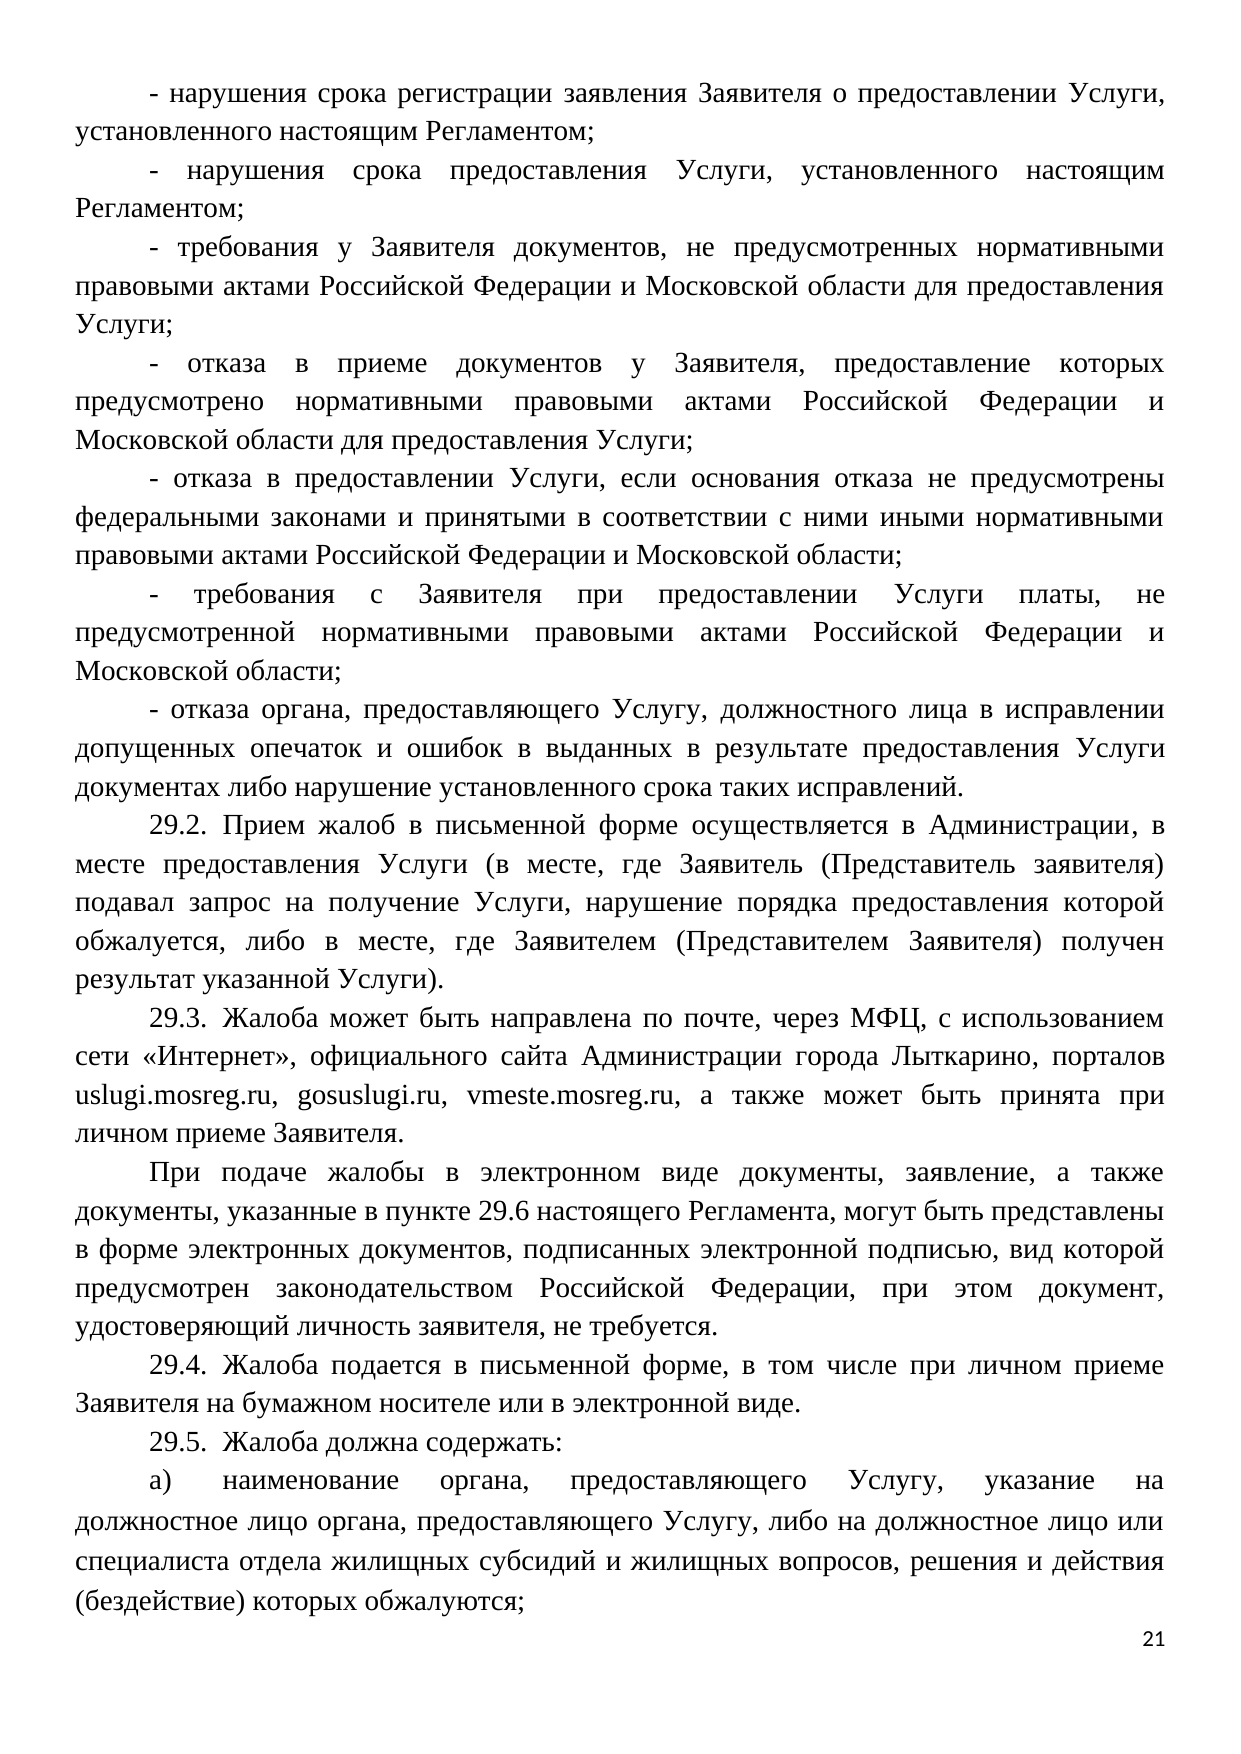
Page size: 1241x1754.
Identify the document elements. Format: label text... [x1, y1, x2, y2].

text Жалоба подается в письменной форме, в том числе при личном приеме Заявителя на бумажном носителе или в электронной виде. [75, 1347, 1165, 1419]
list - отказа в предоставлении Услуги, если основания отказа не предусмотрены федеральными законами и принятыми в соответствии с ними иными нормативными правовыми актами Российской Федерации и Московской области; [75, 460, 1165, 571]
list При подаче жалобы в электронном виде документы, заявление, а также документы, указанные в пункте 29.6 настоящего Регламента, могут быть представлены в форме электронных документов, подписанных электронной подписью, вид которой предусмотрен законодательством Российской Федерации, при этом документ, удостоверяющий личность заявителя, не требуется. [75, 1154, 1165, 1342]
list - требования с Заявителя при предоставлении Услуги платы, не предусмотренной нормативными правовыми актами Российской Федерации и Московской области; [75, 576, 1165, 687]
list - нарушения срока предоставления Услуги, установленного настоящим Регламентом; [75, 152, 1165, 224]
list - отказа в приеме документов у Заявителя, предоставление которых предусмотрено нормативными правовыми актами Российской Федерации и Московской области для предоставления Услуги; [75, 345, 1165, 455]
list - нарушения срока регистрации заявления Заявителя о предоставлении Услуги, установленного настоящим Регламентом; [75, 75, 1165, 147]
list - требования у Заявителя документов, не предусмотренных нормативными правовыми актами Российской Федерации и Московской области для предоставления Услуги; [75, 229, 1165, 340]
list наименование органа, предоставляющего Услугу, указание на должностное лицо органа, предоставляющего Услугу, либо на должностное лицо или специалиста отдела жилищных субсидий и жилищных вопросов, решения и действия (бездействие) которых обжалуются; [75, 1462, 1165, 1617]
text Жалоба должна содержать: [75, 1424, 1165, 1457]
text Жалоба может быть направлена по почте, через МФЦ, с использованием сети «Интернет», официального сайта Администрации города Лыткарино, порталов uslugi.mosreg.ru, gosuslugi.ru, vmeste.mosreg.ru, а также может быть принята при личном приеме Заявителя. [75, 1000, 1165, 1149]
text Прием жалоб в письменной форме осуществляется в Администрации, в месте предоставления Услуги (в месте, где Заявитель (Представитель заявителя) подавал запрос на получение Услуги, нарушение порядка предоставления которой обжалуется, либо в месте, где Заявителем (Представителем Заявителя) получен результат указанной Услуги). [75, 807, 1165, 995]
list - отказа органа, предоставляющего Услугу, должностного лица в исправлении допущенных опечаток и ошибок в выданных в результате предоставления Услуги документах либо нарушение установленного срока таких исправлений. [75, 692, 1165, 802]
